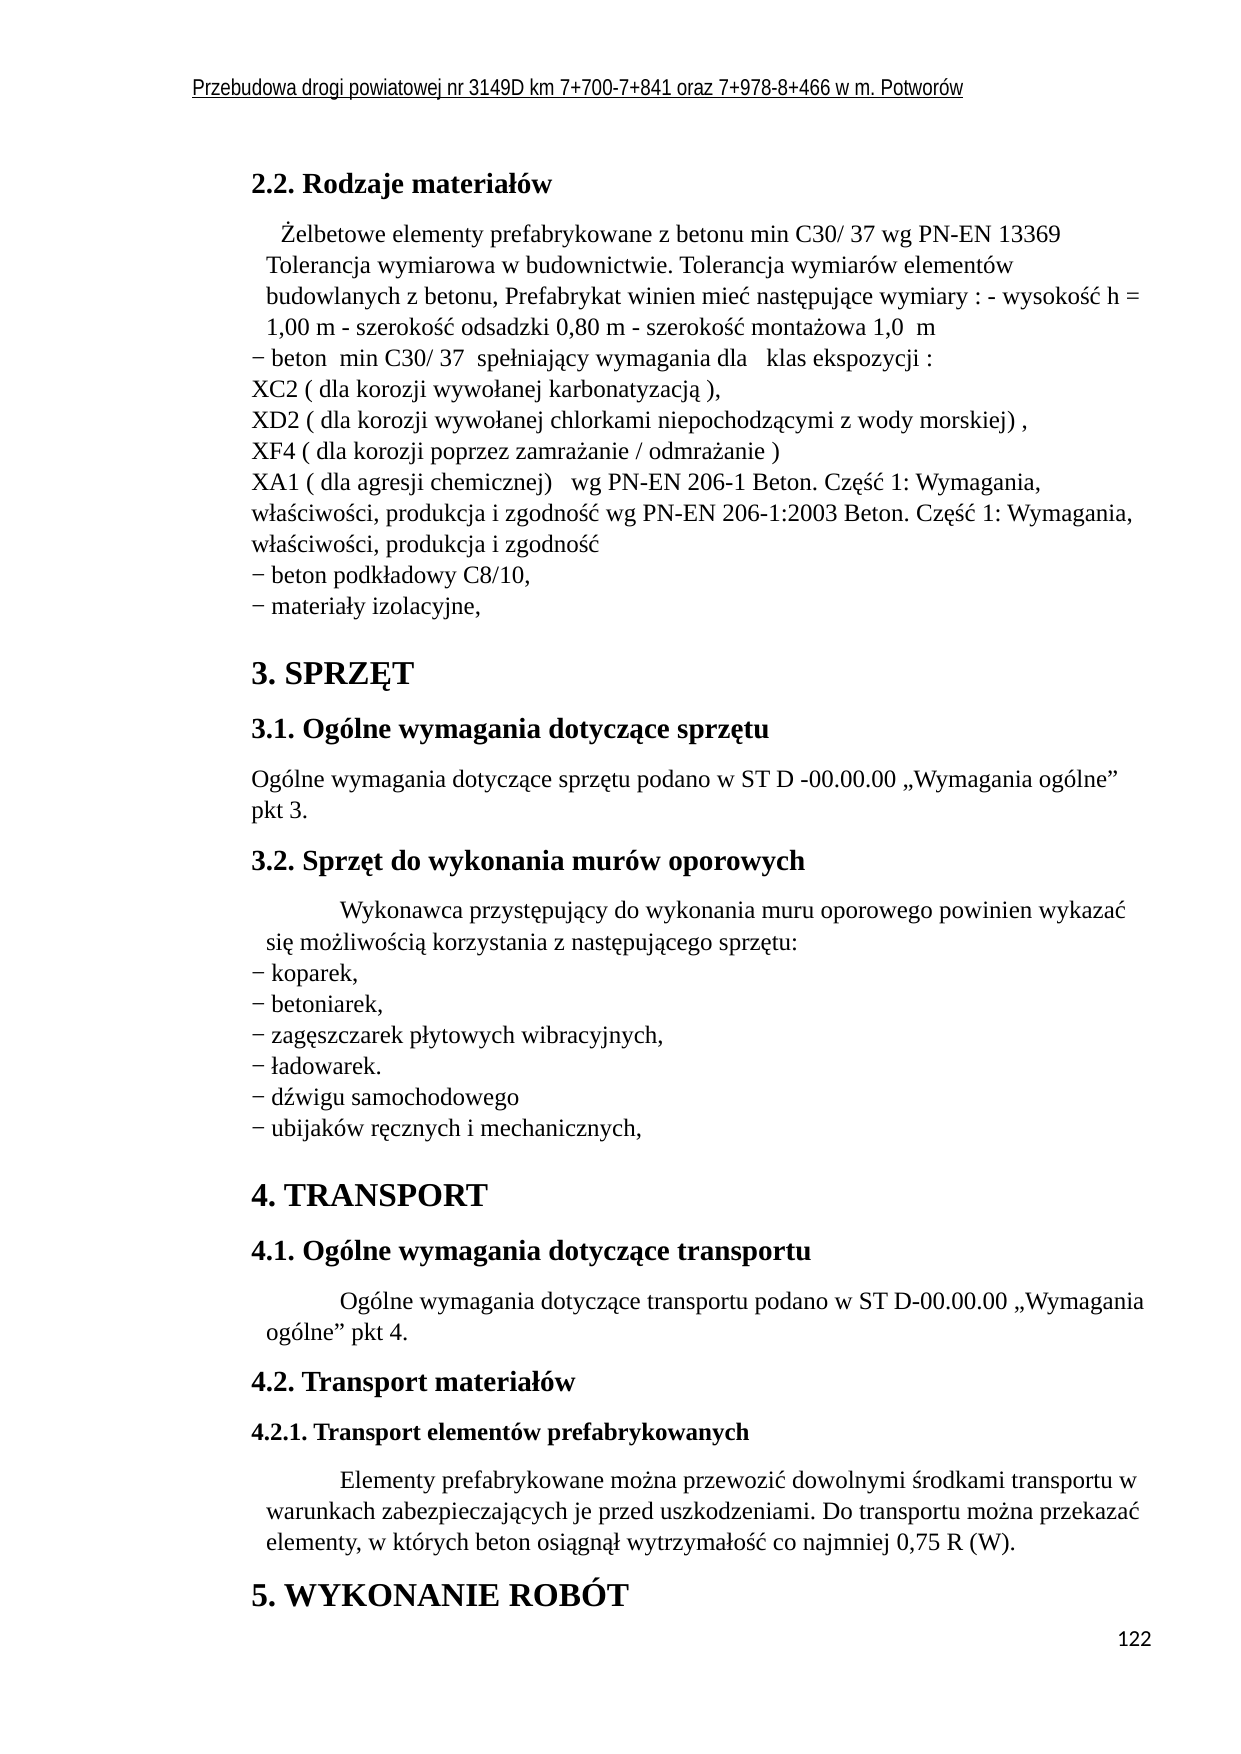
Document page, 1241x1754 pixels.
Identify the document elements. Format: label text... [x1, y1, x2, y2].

text − dźwigu samochodowego [251, 1082, 1152, 1111]
text Żelbetowe elementy prefabrykowane z betonu min C30/ 37 wg PN-EN 13369 Tolerancja wymiarowa w budownictwie. Tolerancja wymiarów elementów budowlanych z betonu, Prefabrykat winien mieć następujące wymiary : - wysokość h = 1,00 m - szerokość odsadzki 0,80 m - szerokość montażowa 1,0 m [266, 219, 1152, 341]
text − koparek, [251, 958, 1152, 986]
text − ubijaków ręcznych i mechanicznych, [251, 1113, 1152, 1142]
text − materiały izolacyjne, [251, 591, 1152, 620]
text 3.2. Sprzęt do wykonania murów oporowych [251, 843, 1152, 876]
text 2.2. Rodzaje materiałów [251, 166, 1152, 199]
text 4. TRANSPORT [251, 1175, 1152, 1213]
text − beton podkładowy C8/10, [251, 560, 1152, 589]
text Elementy prefabrykowane można przewozić dowolnymi środkami transportu w warunkach zabezpieczających je przed uszkodzeniami. Do transportu można przekazać elementy, w których beton osiągnął wytrzymałość co najmniej 0,75 R (W). [266, 1465, 1152, 1556]
text 4.1. Ogólne wymagania dotyczące transportu [251, 1233, 1152, 1267]
text XD2 ( dla korozji wywołanej chlorkami niepochodzącymi z wody morskiej) , [251, 405, 1152, 434]
text XF4 ( dla korozji poprzez zamrażanie / odmrażanie ) [251, 436, 1152, 465]
text 3. SPRZĘT [251, 653, 1152, 692]
text − beton min C30/ 37 spełniający wymagania dla klas ekspozycji : [251, 343, 1152, 372]
text 5. WYKONANIE ROBÓT [251, 1575, 1152, 1613]
text XA1 ( dla agresji chemicznej) wg PN-EN 206-1 Beton. Część 1: Wymagania, właściwości, produkcja i zgodność wg PN-EN 206-1:2003 Beton. Część 1: Wymagania, właściwości, produkcja i zgodność [251, 467, 1152, 558]
text − betoniarek, [251, 989, 1152, 1017]
text Ogólne wymagania dotyczące transportu podano w ST D-00.00.00 „Wymagania ogólne” pkt 4. [266, 1286, 1152, 1346]
text 4.2. Transport materiałów [251, 1364, 1152, 1398]
text − ładowarek. [251, 1051, 1152, 1079]
text − zagęszczarek płytowych wibracyjnych, [251, 1020, 1152, 1048]
text 3.1. Ogólne wymagania dotyczące sprzętu [251, 711, 1152, 745]
text XC2 ( dla korozji wywołanej karbonatyzacją ), [251, 374, 1152, 403]
text Ogólne wymagania dotyczące sprzętu podano w ST D -00.00.00 „Wymagania ogólne” pkt 3. [251, 764, 1152, 824]
text 4.2.1. Transport elementów prefabrykowanych [251, 1417, 1152, 1446]
text Wykonawca przystępujący do wykonania muru oporowego powinien wykazać się możliwością korzystania z następującego sprzętu: [266, 896, 1152, 955]
